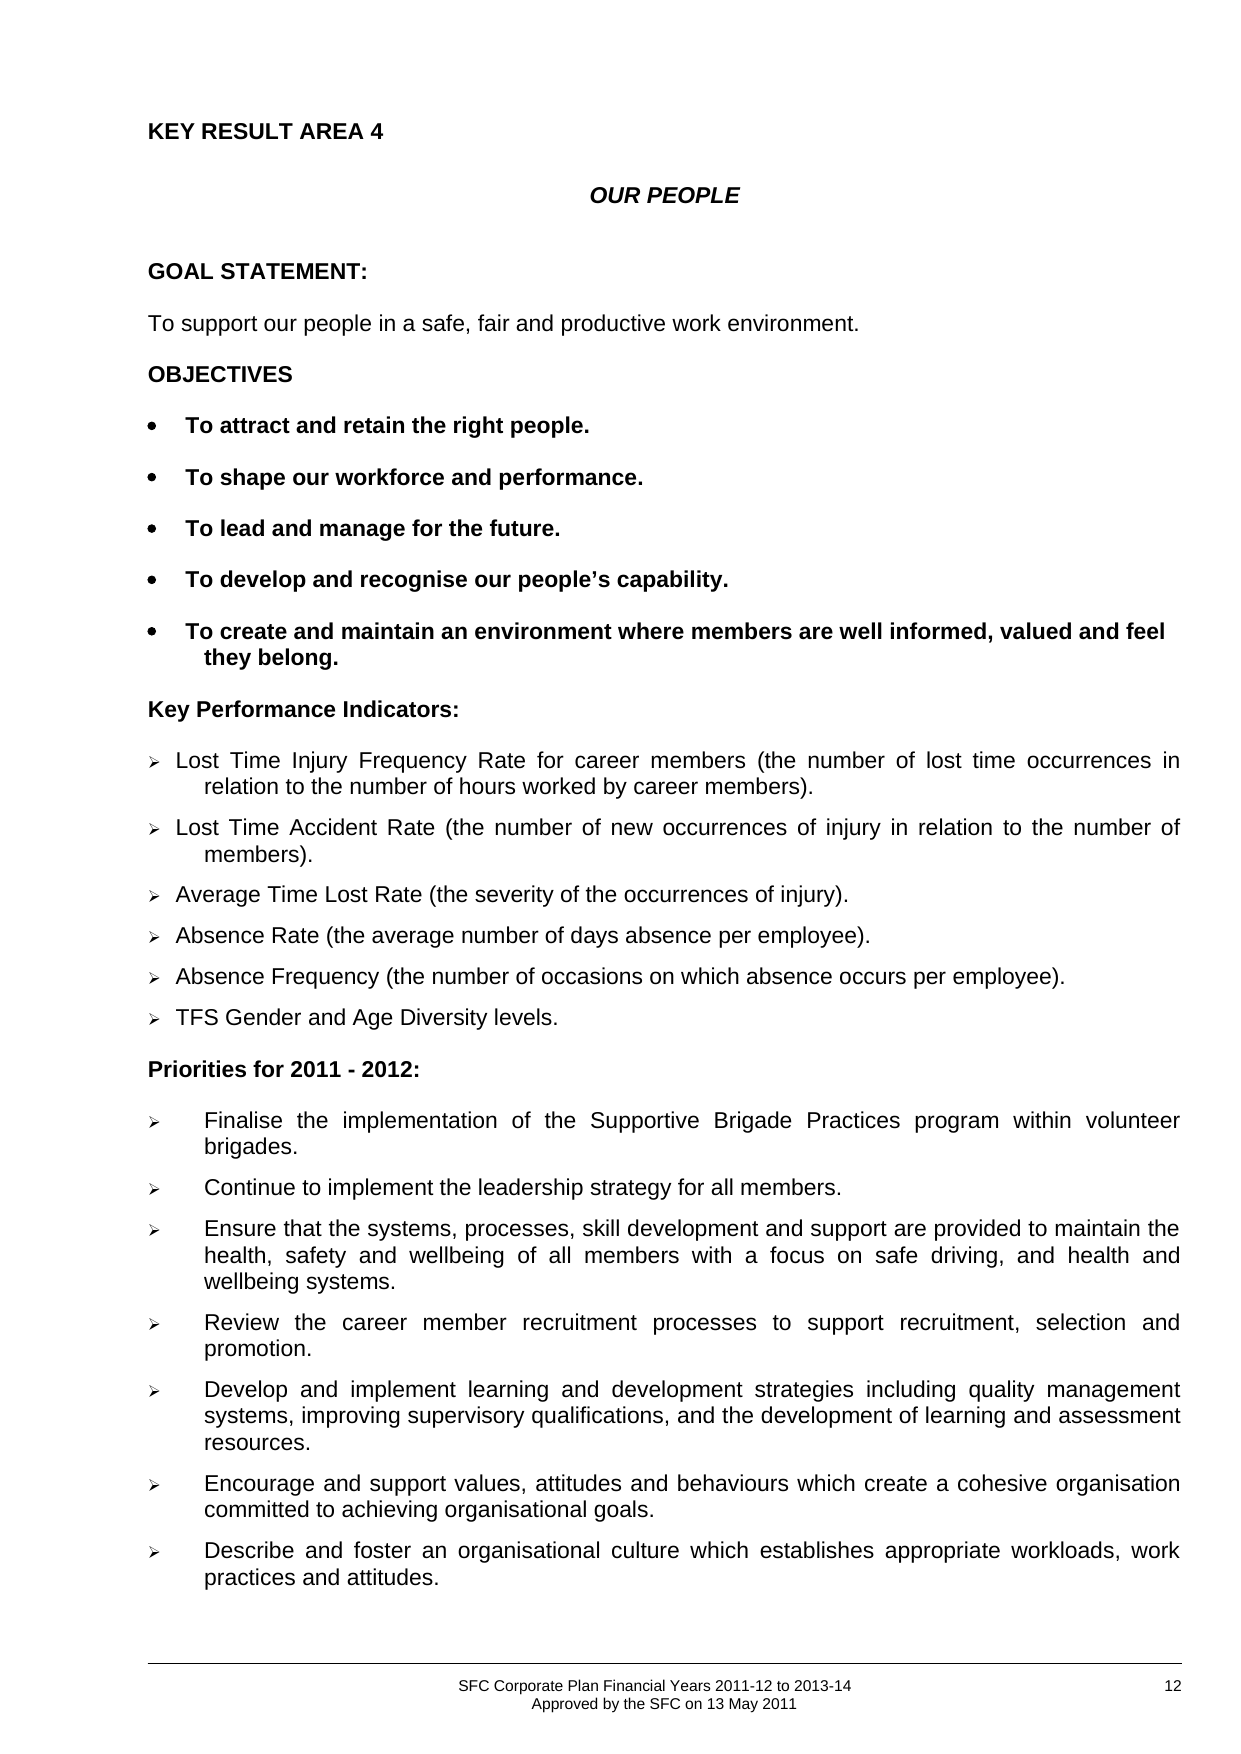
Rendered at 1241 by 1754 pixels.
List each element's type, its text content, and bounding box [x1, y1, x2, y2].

list To lead and manage for the future. [148, 515, 1181, 541]
text To support our people in a safe, fair and productive work environment. [148, 310, 1181, 336]
list Average Time Lost Rate (the severity of the occurrences of injury). [148, 881, 1181, 908]
list Absence Frequency (the number of occasions on which absence occurs per employee). [148, 963, 1181, 990]
list To shape our workforce and performance. [148, 464, 1181, 490]
text RESULT 4 [148, 118, 1181, 144]
text Key Performance Indicators: [148, 696, 1181, 722]
list Ensure that the systems, processes, skill development and support are provided to maintain the health, safety and wellbeing of all members with a focus on safe driving, and health and wellbeing systems. [148, 1215, 1181, 1294]
list Continue to implement the leadership strategy for all members. [148, 1174, 1181, 1201]
subtitle OUR PEOPLE [148, 182, 1181, 208]
subtitle Priorities for 2011 - 2012: [148, 1056, 1181, 1082]
list Describe and foster an organisational culture which establishes appropriate workloads, work practices and attitudes. [148, 1537, 1181, 1590]
text GOAL STATEMENT: [148, 258, 1181, 285]
list To create and maintain an environment where members are well informed, valued and feel they belong. [148, 618, 1181, 671]
list To attract and retain the right people. [148, 412, 1181, 439]
list TFS Gender and Age Diversity levels. [148, 1004, 1181, 1031]
text OBJECTIVES [148, 361, 1181, 387]
list To develop and recognise our people’s capability. [148, 566, 1181, 593]
list Review the career member recruitment processes to support recruitment, selection and promotion. [148, 1309, 1181, 1362]
list Develop and implement learning and development strategies including quality management systems, improving supervisory qualifications, and the development of learning and assessment resources. [148, 1376, 1181, 1455]
list Encourage and support values, attitudes and behaviours which create a cohesive organisation committed to achieving organisational goals. [148, 1470, 1181, 1522]
list Finalise the implementation of the Supportive Brigade Practices program within volunteer brigades. [148, 1107, 1181, 1160]
list Lost Time Accident Rate (the number of new occurrences of injury in relation to the number of members). [148, 814, 1181, 867]
list Absence Rate (the average number of days absence per employee). [148, 922, 1181, 949]
list Lost Time Injury Frequency Rate for career members (the number of lost time occurrences in relation to the number of hours worked by career members). [148, 747, 1181, 799]
